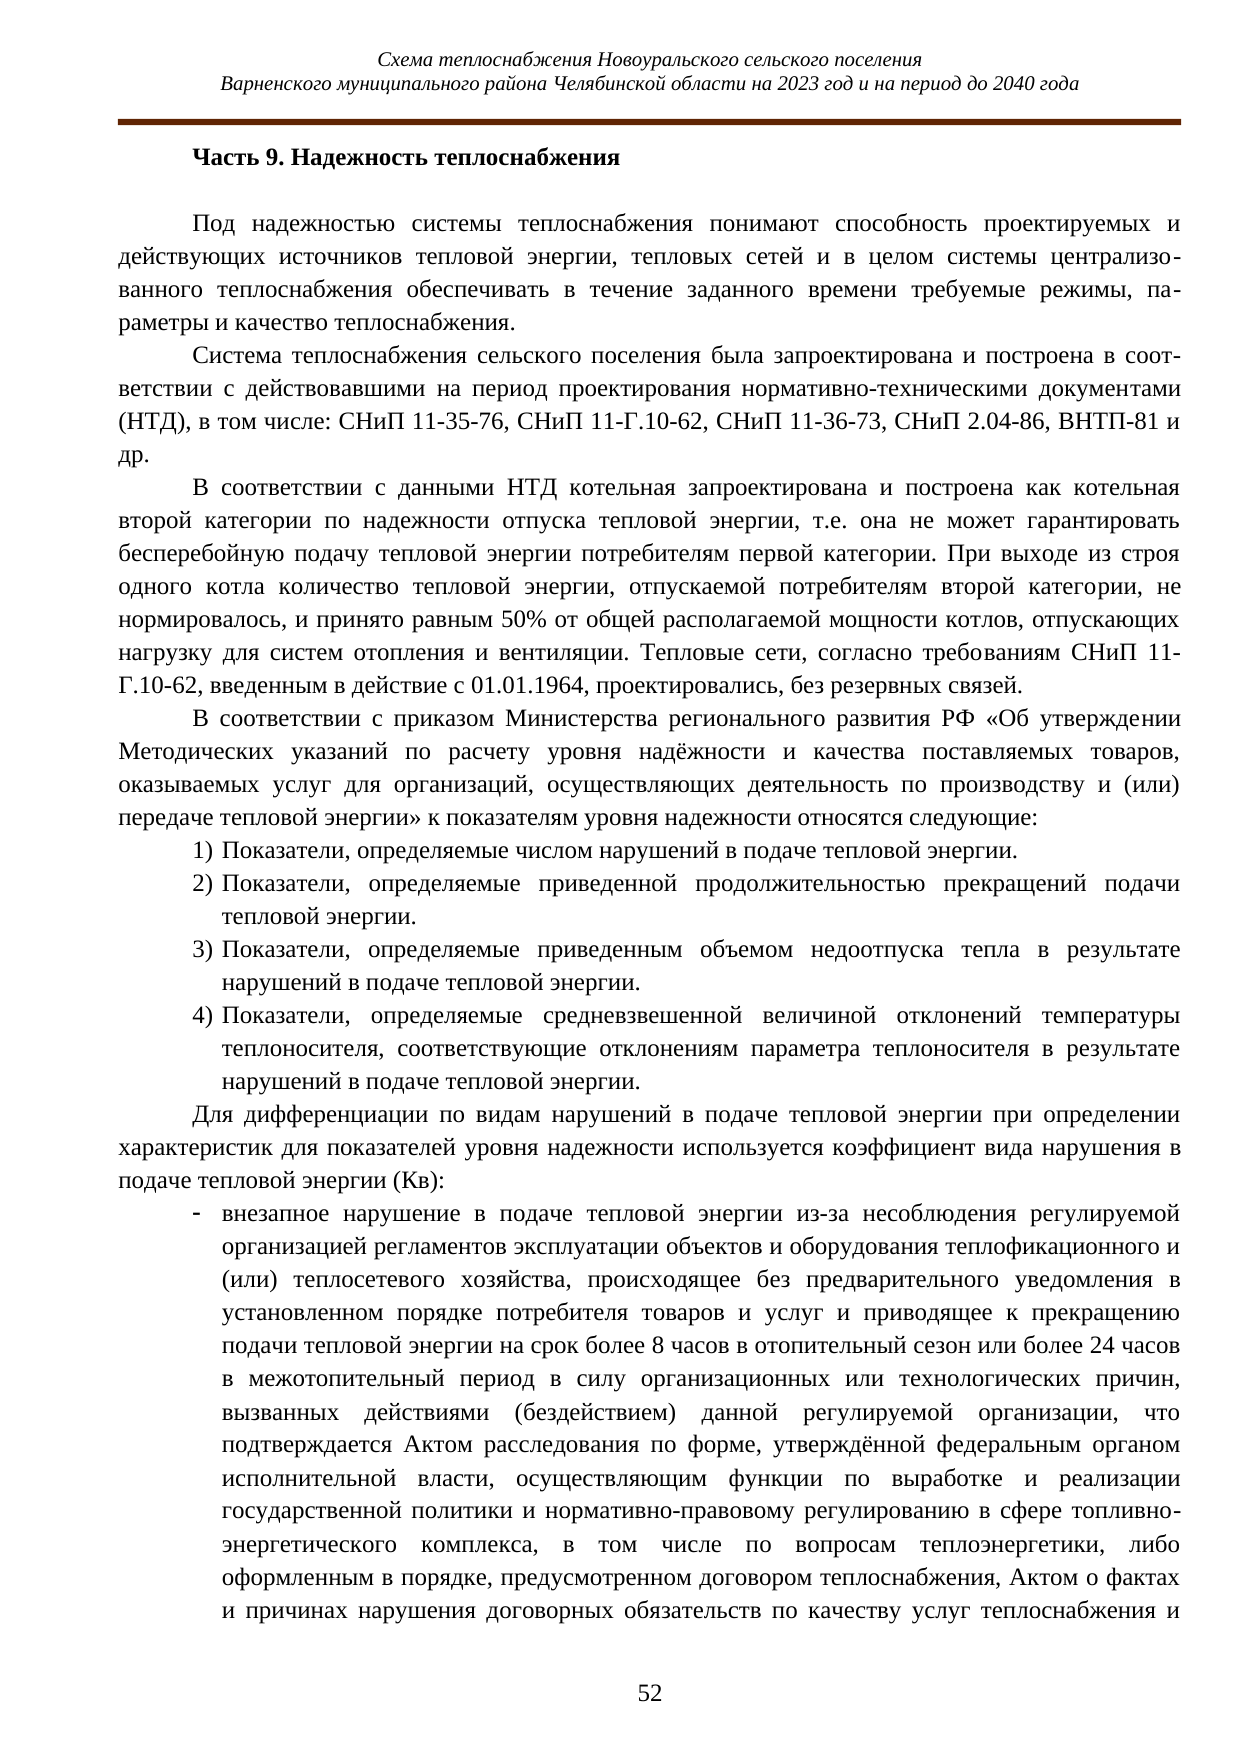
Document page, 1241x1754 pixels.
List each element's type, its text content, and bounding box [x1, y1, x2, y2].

text В соответствии с приказом Министерства регионального развития РФ «Об утверждении Методических указаний по расчету уровня надёжности и качества поставляемых товаров, оказываемых услуг для организаций, осуществляющих деятельность по производству и (или) передаче тепловой энергии» к показателям уровня надежности относятся следующие: [118, 703, 1181, 831]
list Показатели, определяемые приведенной продолжительностью прекращений подачи тепловой энергии. [192, 868, 1181, 930]
text Под надежностью системы теплоснабжения понимают способность проектируемых и действующих источников тепловой энергии, тепловых сетей и в целом системы централизованного теплоснабжения обеспечивать в течение заданного времени требуемые режимы, параметры и качество теплоснабжения. [118, 208, 1181, 336]
text Система теплоснабжения сельского поселения была запроектирована и построена в соответствии с действовавшими на период проектирования нормативно-техническими документами (НТД), в том числе: СНиП 11-35-76, СНиП 11-Г.10-62, СНиП 11-36-73, СНиП 2.04-86, ВНТП-81 и др. [118, 340, 1181, 468]
list Показатели, определяемые приведенным объемом недоотпуска тепла в результате нарушений в подаче тепловой энергии. [192, 934, 1181, 996]
subtitle Часть 9. Надежность теплоснабжения [118, 142, 1181, 171]
list Показатели, определяемые числом нарушений в подаче тепловой энергии. [192, 835, 1181, 864]
text Для дифференциации по видам нарушений в подаче тепловой энергии при определении характеристик для показателей уровня надежности используется коэффициент вида нарушения в подаче тепловой энергии (Кв): [118, 1099, 1181, 1194]
text В соответствии с данными НТД котельная запроектирована и построена как котельная второй категории по надежности отпуска тепловой энергии, т.е. она не может гарантировать бесперебойную подачу тепловой энергии потребителям первой категории. При выходе из строя одного котла количество тепловой энергии, отпускаемой потребителям второй категории, не нормировалось, и принято равным 50% от общей располагаемой мощности котлов, отпускающих нагрузку для систем отопления и вентиляции. Тепловые сети, согласно требованиям СНиП 11-Г.10-62, введенным в действие с 01.01.1964, проектировались, без резервных связей. [118, 472, 1181, 699]
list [192, 1198, 1181, 1623]
list Показатели, определяемые средневзвешенной величиной отклонений температуры теплоносителя, соответствующие отклонениям параметра теплоносителя в результате нарушений в подаче тепловой энергии. [192, 1000, 1181, 1095]
